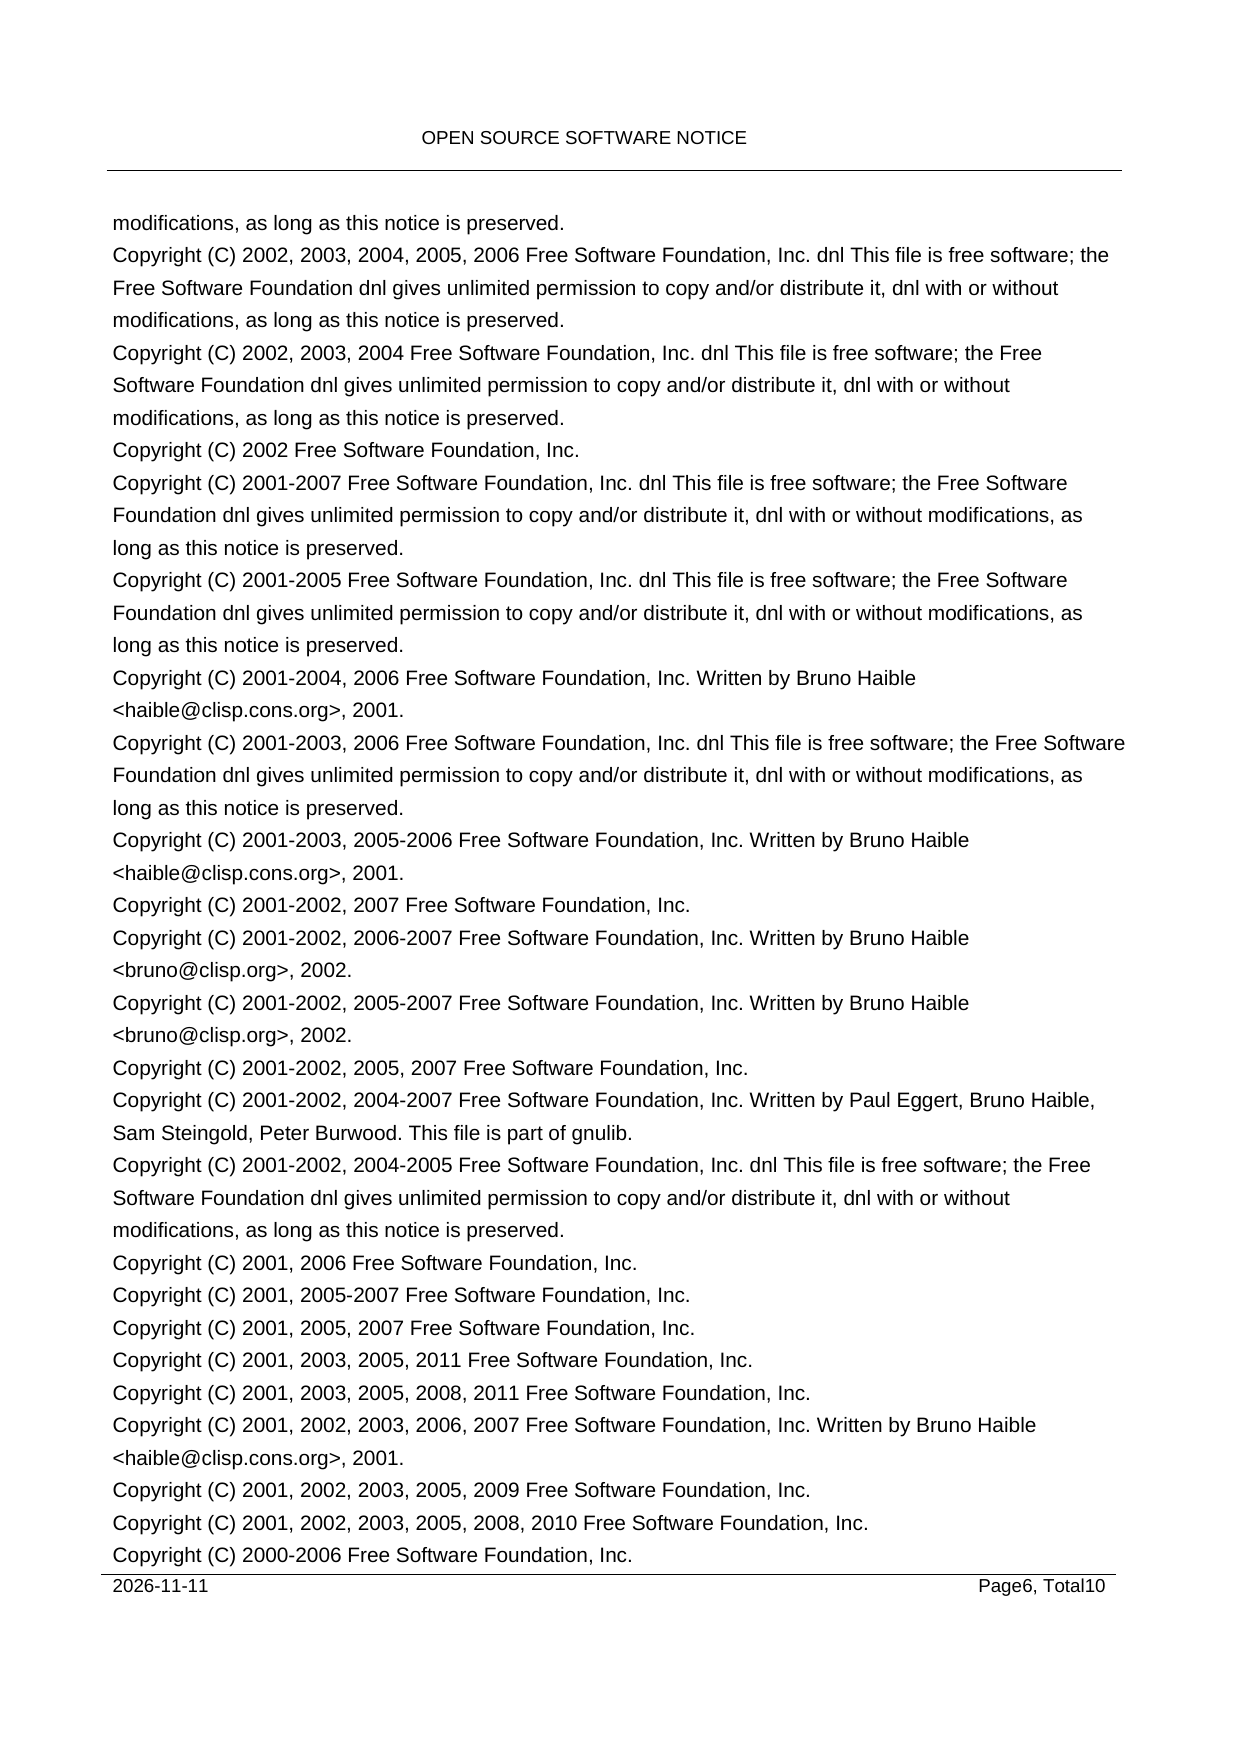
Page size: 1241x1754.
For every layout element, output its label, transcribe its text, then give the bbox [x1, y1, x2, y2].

text Copyright (C) 2001, 2002, 2003, 2005, 2009 Free Software Foundation, Inc. [112, 1474, 1128, 1506]
text Copyright (C) 2001, 2003, 2005, 2011 Free Software Foundation, Inc. [112, 1344, 1128, 1376]
text Copyright (C) 2001-2003, 2005-2006 Free Software Foundation, Inc. Written by Bruno Haible <haible@clisp.cons.org>, 2001. [112, 824, 1128, 889]
text Copyright (C) 2001-2002, 2004-2005 Free Software Foundation, Inc. dnl This file is free software; the Free Software Foundation dnl gives unlimited permission to copy and/or distribute it, dnl with or without modifications, as long as this notice is preserved. [112, 1149, 1128, 1246]
text Copyright (C) 2001-2002, 2006-2007 Free Software Foundation, Inc. Written by Bruno Haible <bruno@clisp.org>, 2002. [112, 921, 1128, 986]
text Copyright (C) 2001, 2005, 2007 Free Software Foundation, Inc. [112, 1311, 1128, 1344]
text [112, 206, 1128, 239]
text Copyright (C) 2001-2004, 2006 Free Software Foundation, Inc. Written by Bruno Haible <haible@clisp.cons.org>, 2001. [112, 661, 1128, 726]
text Copyright (C) 2000-2006 Free Software Foundation, Inc. [112, 1539, 1128, 1571]
text Copyright (C) 2002, 2003, 2004, 2005, 2006 Free Software Foundation, Inc. dnl This file is free software; the Free Software Foundation dnl gives unlimited permission to copy and/or distribute it, dnl with or without modifications, as long as this notice is preserved. [112, 239, 1128, 336]
text Copyright (C) 2001, 2003, 2005, 2008, 2011 Free Software Foundation, Inc. [112, 1376, 1128, 1409]
text Copyright (C) 2001-2003, 2006 Free Software Foundation, Inc. dnl This file is free software; the Free Software Foundation dnl gives unlimited permission to copy and/or distribute it, dnl with or without modifications, as long as this notice is preserved. [112, 726, 1128, 824]
text Copyright (C) 2001-2002, 2004-2007 Free Software Foundation, Inc. Written by Paul Eggert, Bruno Haible, Sam Steingold, Peter Burwood. This file is part of gnulib. [112, 1084, 1128, 1149]
text Copyright (C) 2001-2002, 2007 Free Software Foundation, Inc. [112, 889, 1128, 921]
text Copyright (C) 2001-2002, 2005, 2007 Free Software Foundation, Inc. [112, 1051, 1128, 1084]
text Copyright (C) 2001, 2005-2007 Free Software Foundation, Inc. [112, 1279, 1128, 1311]
text Copyright (C) 2001-2002, 2005-2007 Free Software Foundation, Inc. Written by Bruno Haible <bruno@clisp.org>, 2002. [112, 986, 1128, 1051]
text Copyright (C) 2001-2007 Free Software Foundation, Inc. dnl This file is free software; the Free Software Foundation dnl gives unlimited permission to copy and/or distribute it, dnl with or without modifications, as long as this notice is preserved. [112, 466, 1128, 564]
text Copyright (C) 2002 Free Software Foundation, Inc. [112, 434, 1128, 466]
text Copyright (C) 2001, 2002, 2003, 2006, 2007 Free Software Foundation, Inc. Written by Bruno Haible <haible@clisp.cons.org>, 2001. [112, 1409, 1128, 1474]
text Copyright (C) 2002, 2003, 2004 Free Software Foundation, Inc. dnl This file is free software; the Free Software Foundation dnl gives unlimited permission to copy and/or distribute it, dnl with or without modifications, as long as this notice is preserved. [112, 336, 1128, 434]
text Copyright (C) 2001-2005 Free Software Foundation, Inc. dnl This file is free software; the Free Software Foundation dnl gives unlimited permission to copy and/or distribute it, dnl with or without modifications, as long as this notice is preserved. [112, 564, 1128, 661]
text Copyright (C) 2001, 2006 Free Software Foundation, Inc. [112, 1246, 1128, 1279]
text Copyright (C) 2001, 2002, 2003, 2005, 2008, 2010 Free Software Foundation, Inc. [112, 1506, 1128, 1539]
